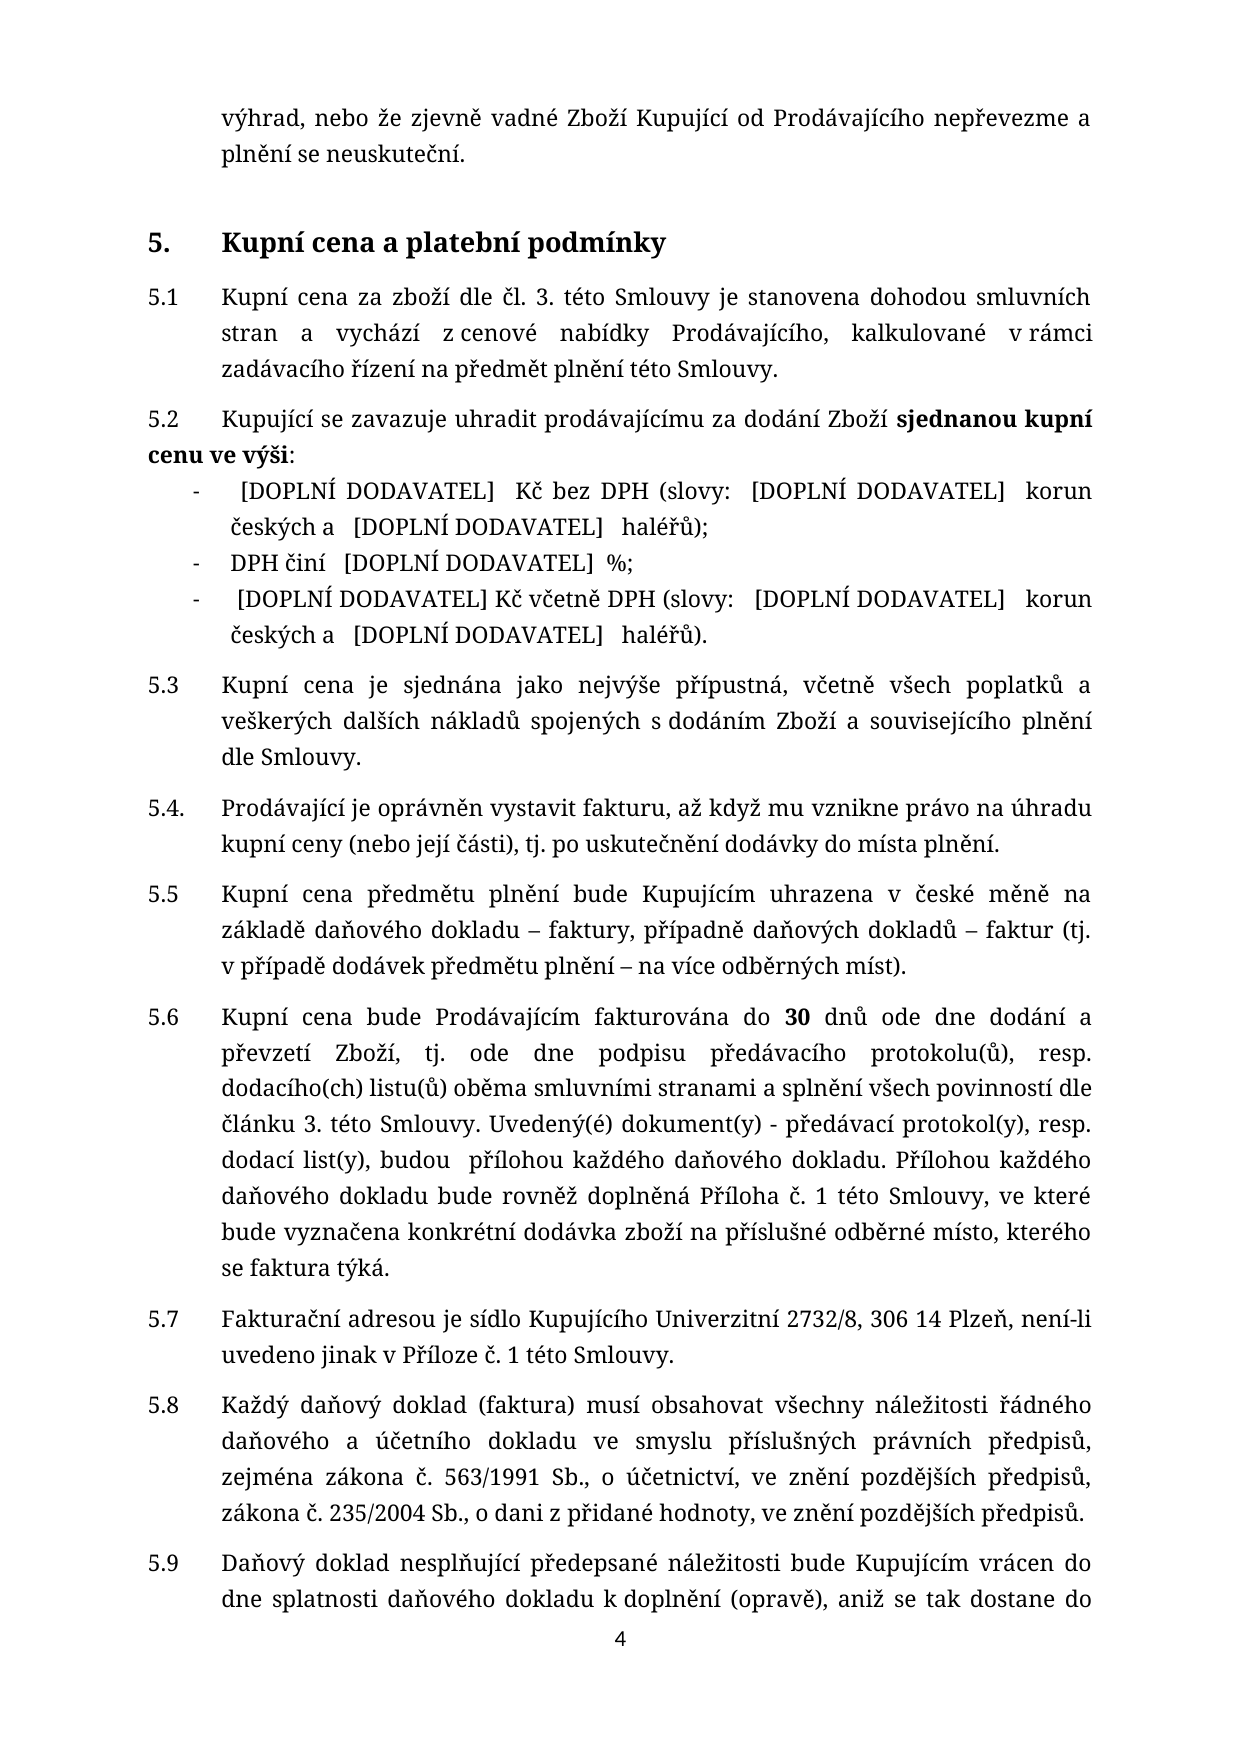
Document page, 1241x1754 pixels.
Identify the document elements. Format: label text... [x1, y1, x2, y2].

text 5.5 Kupní cena předmětu plnění bude Kupujícím uhrazena v české měně na základě daňového dokladu – faktury, případně daňových dokladů – faktur (tj. v případě dodávek předmětu plnění – na více odběrných míst). [148, 878, 1092, 981]
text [148, 102, 1092, 169]
text 5.8 Každý daňový doklad (faktura) musí obsahovat všechny náležitosti řádného daňového a účetního dokladu ve smyslu příslušných právních předpisů, zejména zákona č. 563/1991 Sb., o účetnictví, ve znění pozdějších předpisů, zákona č. 235/2004 Sb., o dani z přidané hodnoty, ve znění pozdějších předpisů. [148, 1389, 1092, 1528]
text 5.3 Kupní cena je sjednána jako nejvýše přípustná, včetně všech poplatků a veškerých dalších nákladů spojených s dodáním Zboží a souvisejícího plnění dle Smlouvy. [148, 669, 1092, 772]
list DPH činí [DOPLNÍ DODAVATEL] %; [193, 547, 1092, 578]
text 5.4. Prodávající je oprávněn vystavit fakturu, až když mu vznikne právo na úhradu kupní ceny (nebo její části), tj. po uskutečnění dodávky do místa plnění. [148, 792, 1092, 859]
list [DOPLNÍ DODAVATEL] Kč bez DPH (slovy: [DOPLNÍ DODAVATEL] korun českých a [DOPLNÍ DODAVATEL] haléřů); [193, 475, 1092, 542]
text 5.1 Kupní cena za zboží dle čl. 3. této Smlouvy je stanovena dohodou smluvních stran a vychází z cenové nabídky Prodávajícího, kalkulované v rámci zadávacího řízení na předmět plnění této Smlouvy. [148, 281, 1092, 384]
list [DOPLNÍ DODAVATEL] Kč včetně DPH (slovy: [DOPLNÍ DODAVATEL] korun českých a [DOPLNÍ DODAVATEL] haléřů). [193, 583, 1092, 650]
text 5.7 Fakturační adresou je sídlo Kupujícího Univerzitní 2732/8, 306 14 Plzeň, není-li uvedeno jinak v Příloze č. 1 této Smlouvy. [148, 1303, 1092, 1370]
text 5.6 Kupní cena bude Prodávajícím fakturována do 30 dnů ode dne dodání a převzetí Zboží, tj. ode dne podpisu předávacího protokolu(ů), resp. dodacího(ch) listu(ů) oběma smluvními stranami a splnění všech povinností dle článku 3. této Smlouvy. Uvedený(é) dokument(y) - předávací protokol(y), resp. dodací list(y), budou přílohou každého daňového dokladu. Přílohou každého daňového dokladu bude rovněž doplněná Příloha č. 1 této Smlouvy, ve které bude vyznačena konkrétní dodávka zboží na příslušné odběrné místo, kterého se faktura týká. [148, 1001, 1092, 1283]
text 5.2 Kupující se zavazuje uhradit prodávajícímu za dodání Zboží sjednanou kupní cenu ve výši: [148, 403, 1092, 470]
text 5. Kupní cena a platební podmínky [148, 224, 1092, 261]
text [148, 1547, 1092, 1614]
